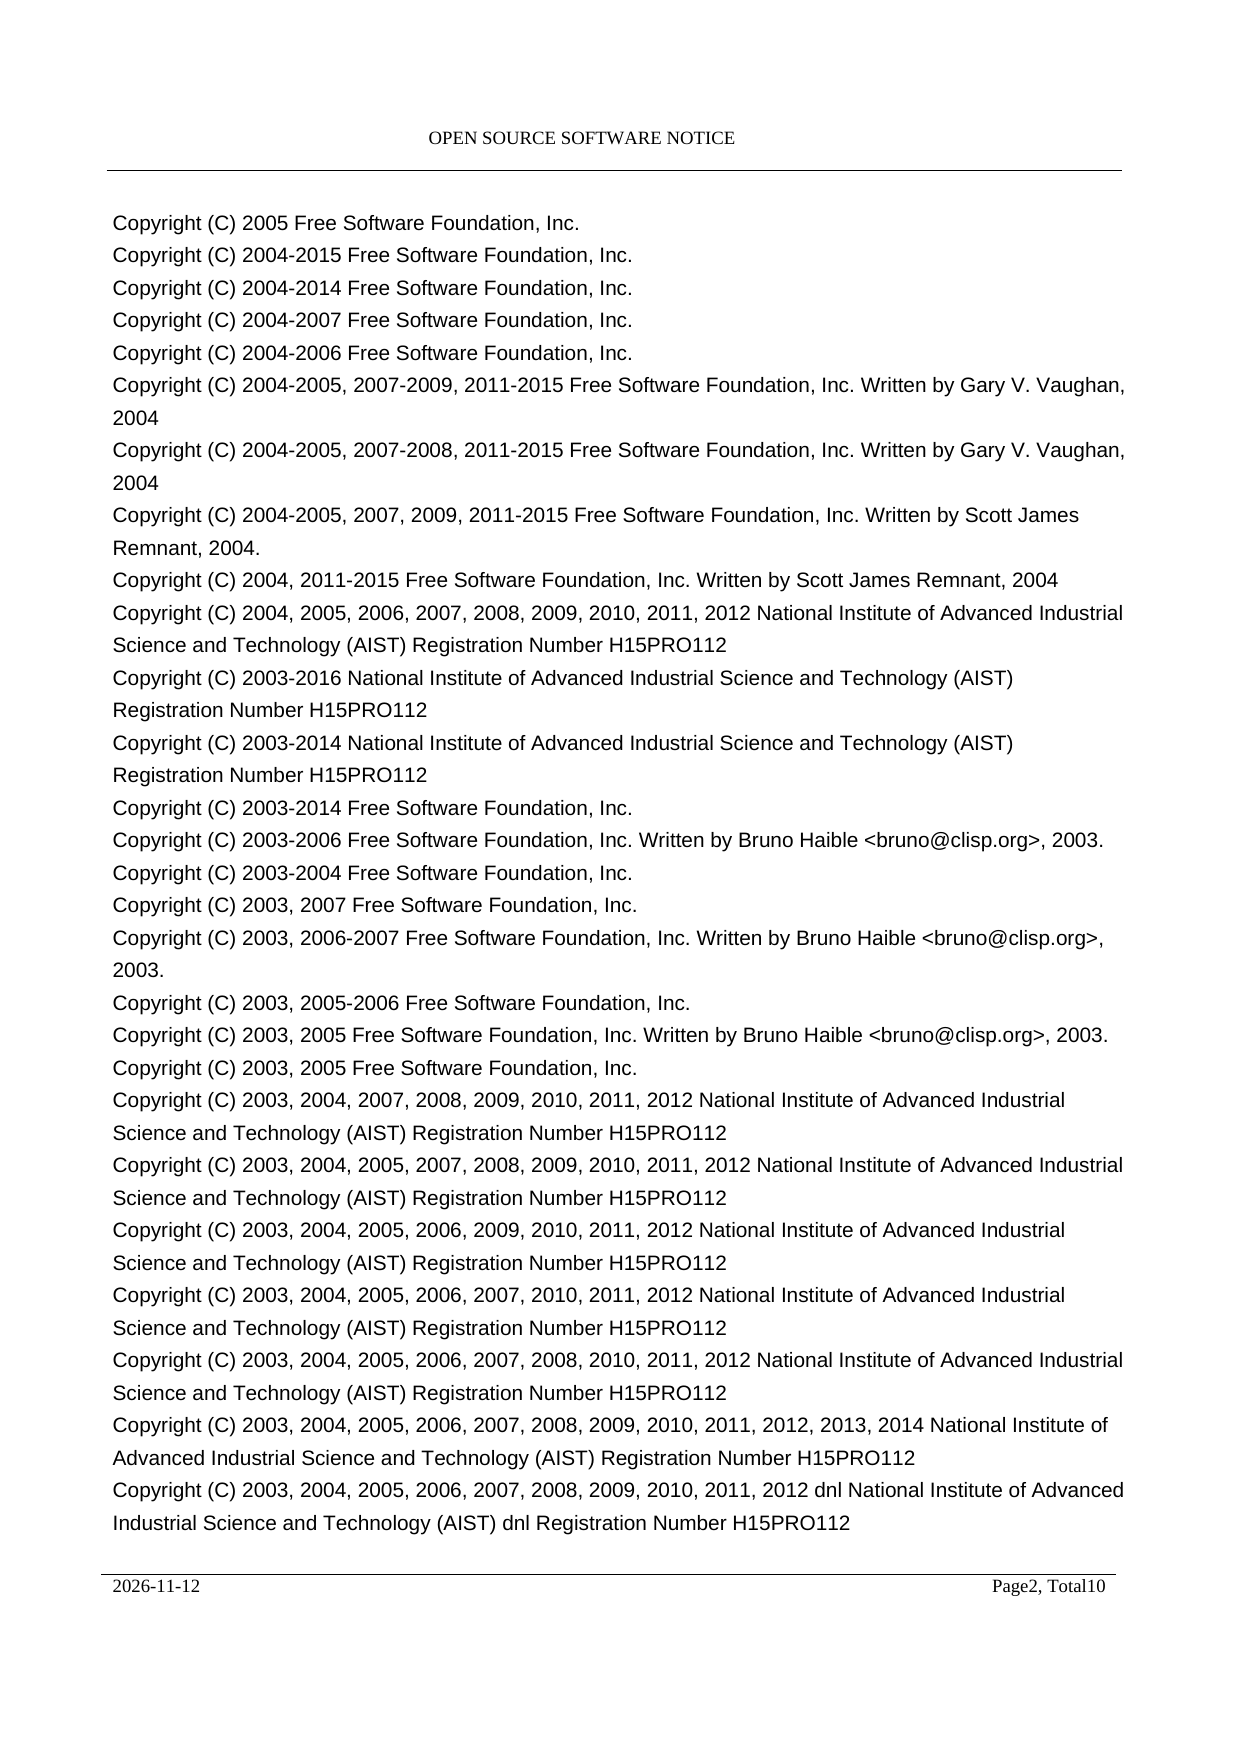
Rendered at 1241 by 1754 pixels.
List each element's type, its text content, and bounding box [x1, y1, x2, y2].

text Copyright (C) 2003, 2007 Free Software Foundation, Inc. [112, 889, 1128, 921]
text Copyright (C) 2004-2005, 2007-2008, 2011-2015 Free Software Foundation, Inc. Written by Gary V. Vaughan, 2004 [112, 434, 1128, 499]
text Copyright (C) 2003-2006 Free Software Foundation, Inc. Written by Bruno Haible <bruno@clisp.org>, 2003. [112, 824, 1128, 856]
text Copyright (C) 2003-2004 Free Software Foundation, Inc. [112, 856, 1128, 889]
text Copyright (C) 2004-2005, 2007-2009, 2011-2015 Free Software Foundation, Inc. Written by Gary V. Vaughan, 2004 [112, 369, 1128, 434]
text Copyright (C) 2003, 2005 Free Software Foundation, Inc. [112, 1051, 1128, 1084]
text Copyright (C) 2004-2007 Free Software Foundation, Inc. [112, 304, 1128, 336]
text Copyright (C) 2003, 2004, 2005, 2007, 2008, 2009, 2010, 2011, 2012 National Institute of Advanced Industrial Science and Technology (AIST) Registration Number H15PRO112 [112, 1149, 1128, 1214]
text Copyright (C) 2004-2006 Free Software Foundation, Inc. [112, 336, 1128, 369]
text Copyright (C) 2004, 2005, 2006, 2007, 2008, 2009, 2010, 2011, 2012 National Institute of Advanced Industrial Science and Technology (AIST) Registration Number H15PRO112 [112, 596, 1128, 661]
text Copyright (C) 2003, 2004, 2007, 2008, 2009, 2010, 2011, 2012 National Institute of Advanced Industrial Science and Technology (AIST) Registration Number H15PRO112 [112, 1084, 1128, 1149]
text Copyright (C) 2004-2005, 2007, 2009, 2011-2015 Free Software Foundation, Inc. Written by Scott James Remnant, 2004. [112, 499, 1128, 564]
text Copyright (C) 2003, 2005 Free Software Foundation, Inc. Written by Bruno Haible <bruno@clisp.org>, 2003. [112, 1019, 1128, 1051]
text Copyright (C) 2003-2016 National Institute of Advanced Industrial Science and Technology (AIST) Registration Number H15PRO112 [112, 661, 1128, 726]
text Copyright (C) 2003, 2005-2006 Free Software Foundation, Inc. [112, 986, 1128, 1019]
text Copyright (C) 2004, 2011-2015 Free Software Foundation, Inc. Written by Scott James Remnant, 2004 [112, 564, 1128, 596]
text Copyright (C) 2003, 2004, 2005, 2006, 2007, 2008, 2009, 2010, 2011, 2012, 2013, 2014 National Institute of Advanced Industrial Science and Technology (AIST) Registration Number H15PRO112 [112, 1409, 1128, 1474]
text Copyright (C) 2003, 2004, 2005, 2006, 2007, 2010, 2011, 2012 National Institute of Advanced Industrial Science and Technology (AIST) Registration Number H15PRO112 [112, 1279, 1128, 1344]
text Copyright (C) 2004-2014 Free Software Foundation, Inc. [112, 271, 1128, 304]
text Copyright (C) 2003, 2006-2007 Free Software Foundation, Inc. Written by Bruno Haible <bruno@clisp.org>, 2003. [112, 921, 1128, 986]
text Copyright (C) 2003, 2004, 2005, 2006, 2009, 2010, 2011, 2012 National Institute of Advanced Industrial Science and Technology (AIST) Registration Number H15PRO112 [112, 1214, 1128, 1279]
text Copyright (C) 2003-2014 Free Software Foundation, Inc. [112, 791, 1128, 824]
text Copyright (C) 2003-2014 National Institute of Advanced Industrial Science and Technology (AIST) Registration Number H15PRO112 [112, 726, 1128, 791]
text Copyright (C) 2004-2015 Free Software Foundation, Inc. [112, 239, 1128, 271]
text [112, 206, 1128, 239]
text Copyright (C) 2003, 2004, 2005, 2006, 2007, 2008, 2010, 2011, 2012 National Institute of Advanced Industrial Science and Technology (AIST) Registration Number H15PRO112 [112, 1344, 1128, 1409]
text Copyright (C) 2003, 2004, 2005, 2006, 2007, 2008, 2009, 2010, 2011, 2012 dnl National Institute of Advanced Industrial Science and Technology (AIST) dnl Registration Number H15PRO112 [112, 1474, 1128, 1539]
